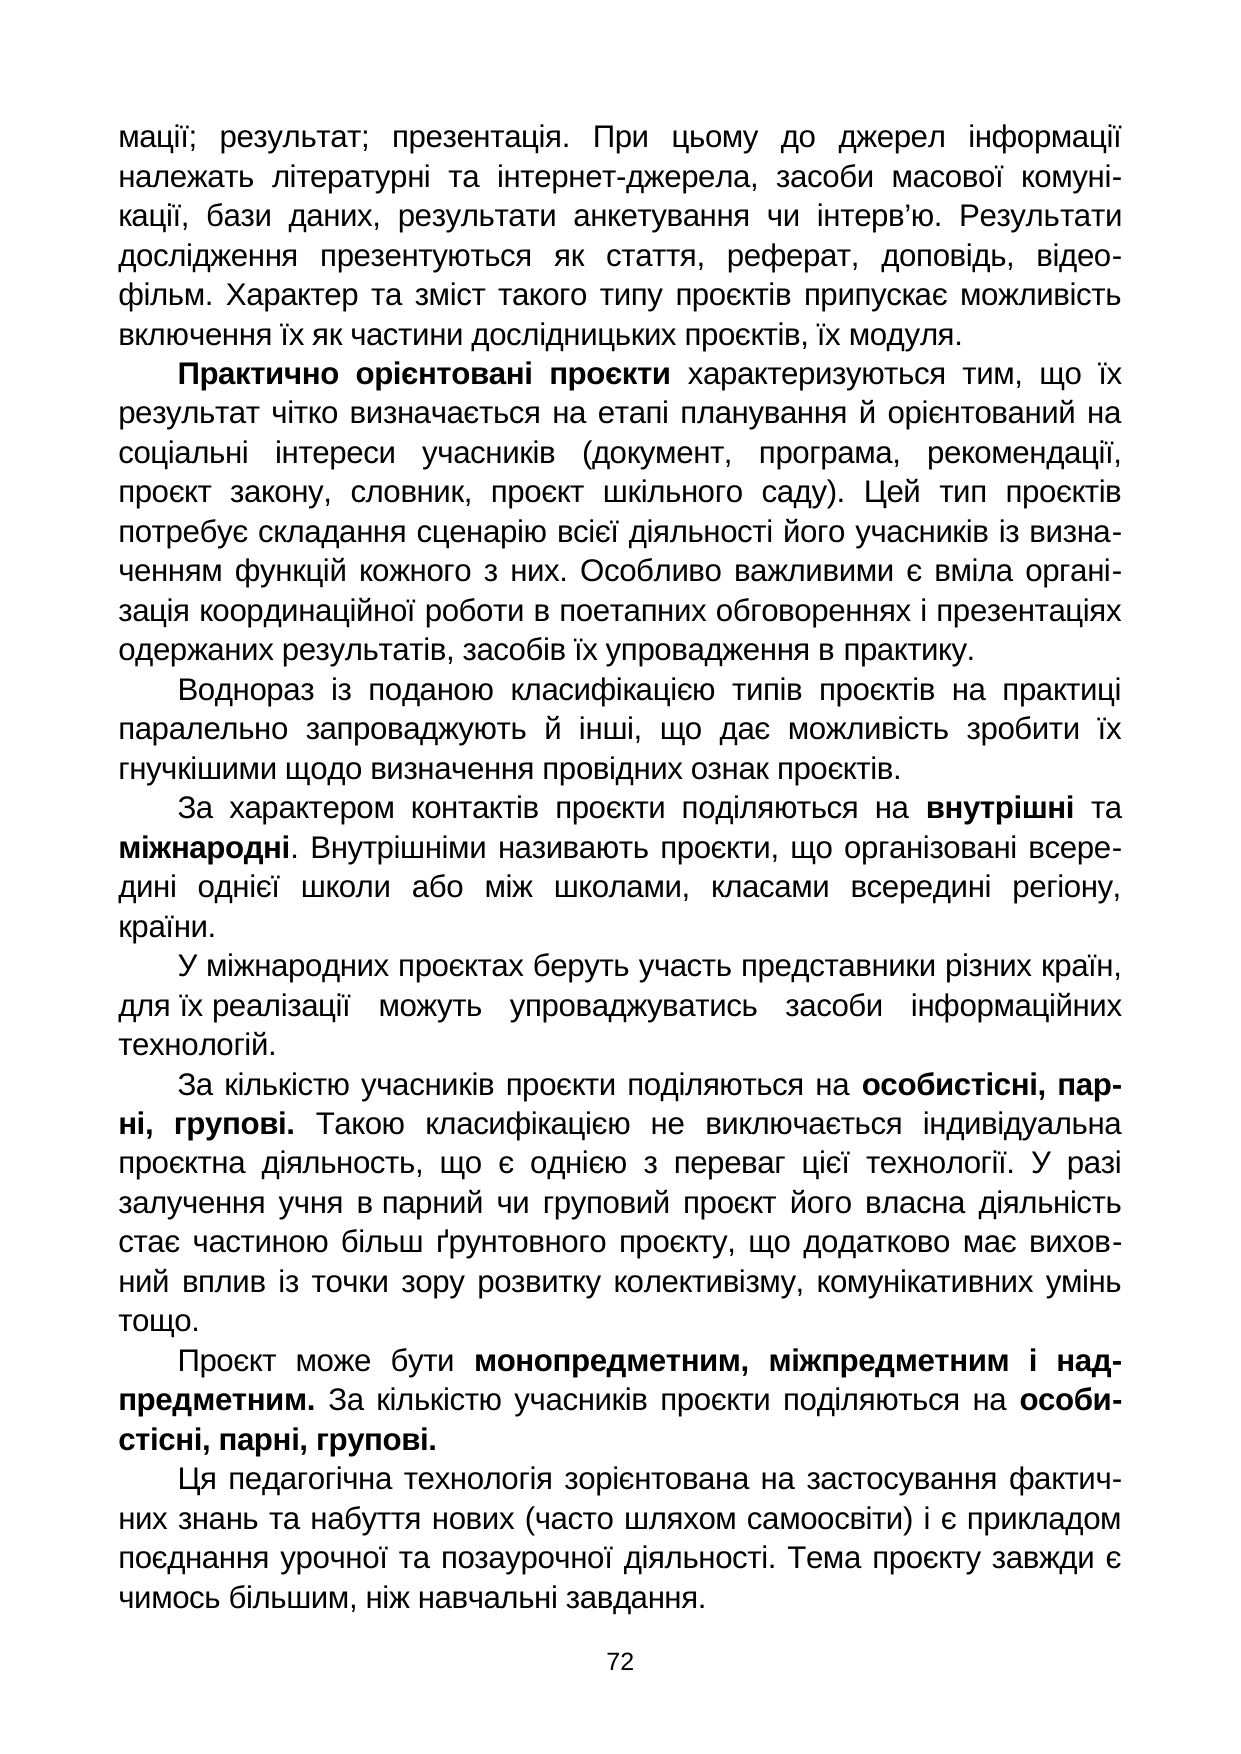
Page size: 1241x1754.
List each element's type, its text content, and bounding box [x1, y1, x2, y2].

text Ця педагогічна технологія зорієнтована на застосування фактичних знань та набуття нових (часто шляхом самоосвіти) і є прикладом поєднання урочної та позаурочної діяльності. Тема проєкту завжди є чимось більшим, ніж навчальні завдання. [118, 1460, 1122, 1615]
text За характером контактів проєкти поділяються на внутрішні та міжнародні. Внутрішніми називають проєкти, що організовані всередині однієї школи або між школами, класами всередині регіону, країни. [118, 789, 1122, 944]
text Воднораз із поданою класифікацією типів проєктів на практиці паралельно запроваджують й інші, що дає можливість зробити їх гнучкішими щодо визначення провідних ознак проєктів. [118, 671, 1122, 786]
text За кількістю учасників проєкти поділяються на особистісні, парні, групові. Такою класифікацією не виключається індивідуальна проєктна діяльность, що є однією з переваг цієї технології. У разі залучення учня в парний чи груповий проєкт його власна діяльність стає частиною більш ґрунтовного проєкту, що додатково має виховний вплив із точки зору розвитку колективізму, комунікативних умінь тощо. [118, 1066, 1122, 1338]
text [118, 118, 1122, 351]
text Проєкт може бути монопредметним, міжпредметним і надпредметним. За кількістю учасників проєкти поділяються на особистісні, парні, групові. [118, 1342, 1122, 1457]
text У міжнародних проєктах беруть участь представники різних країн, для їх реалізації можуть упроваджуватись засоби інформаційних технологій. [118, 947, 1122, 1062]
text Практично орієнтовані проєкти характеризуються тим, що їх результат чітко визначається на етапі планування й орієнтований на соціальні інтереси учасників (документ, програма, рекомендації, проєкт закону, словник, проєкт шкільного саду). Цей тип проєктів потребує складання сценарію всієї діяльності його учасників із визначенням функцій кожного з них. Особливо важливими є вміла організація координаційної роботи в поетапних обговореннях і презентаціях одержаних результатів, засобів їх упровадження в практику. [118, 355, 1122, 667]
